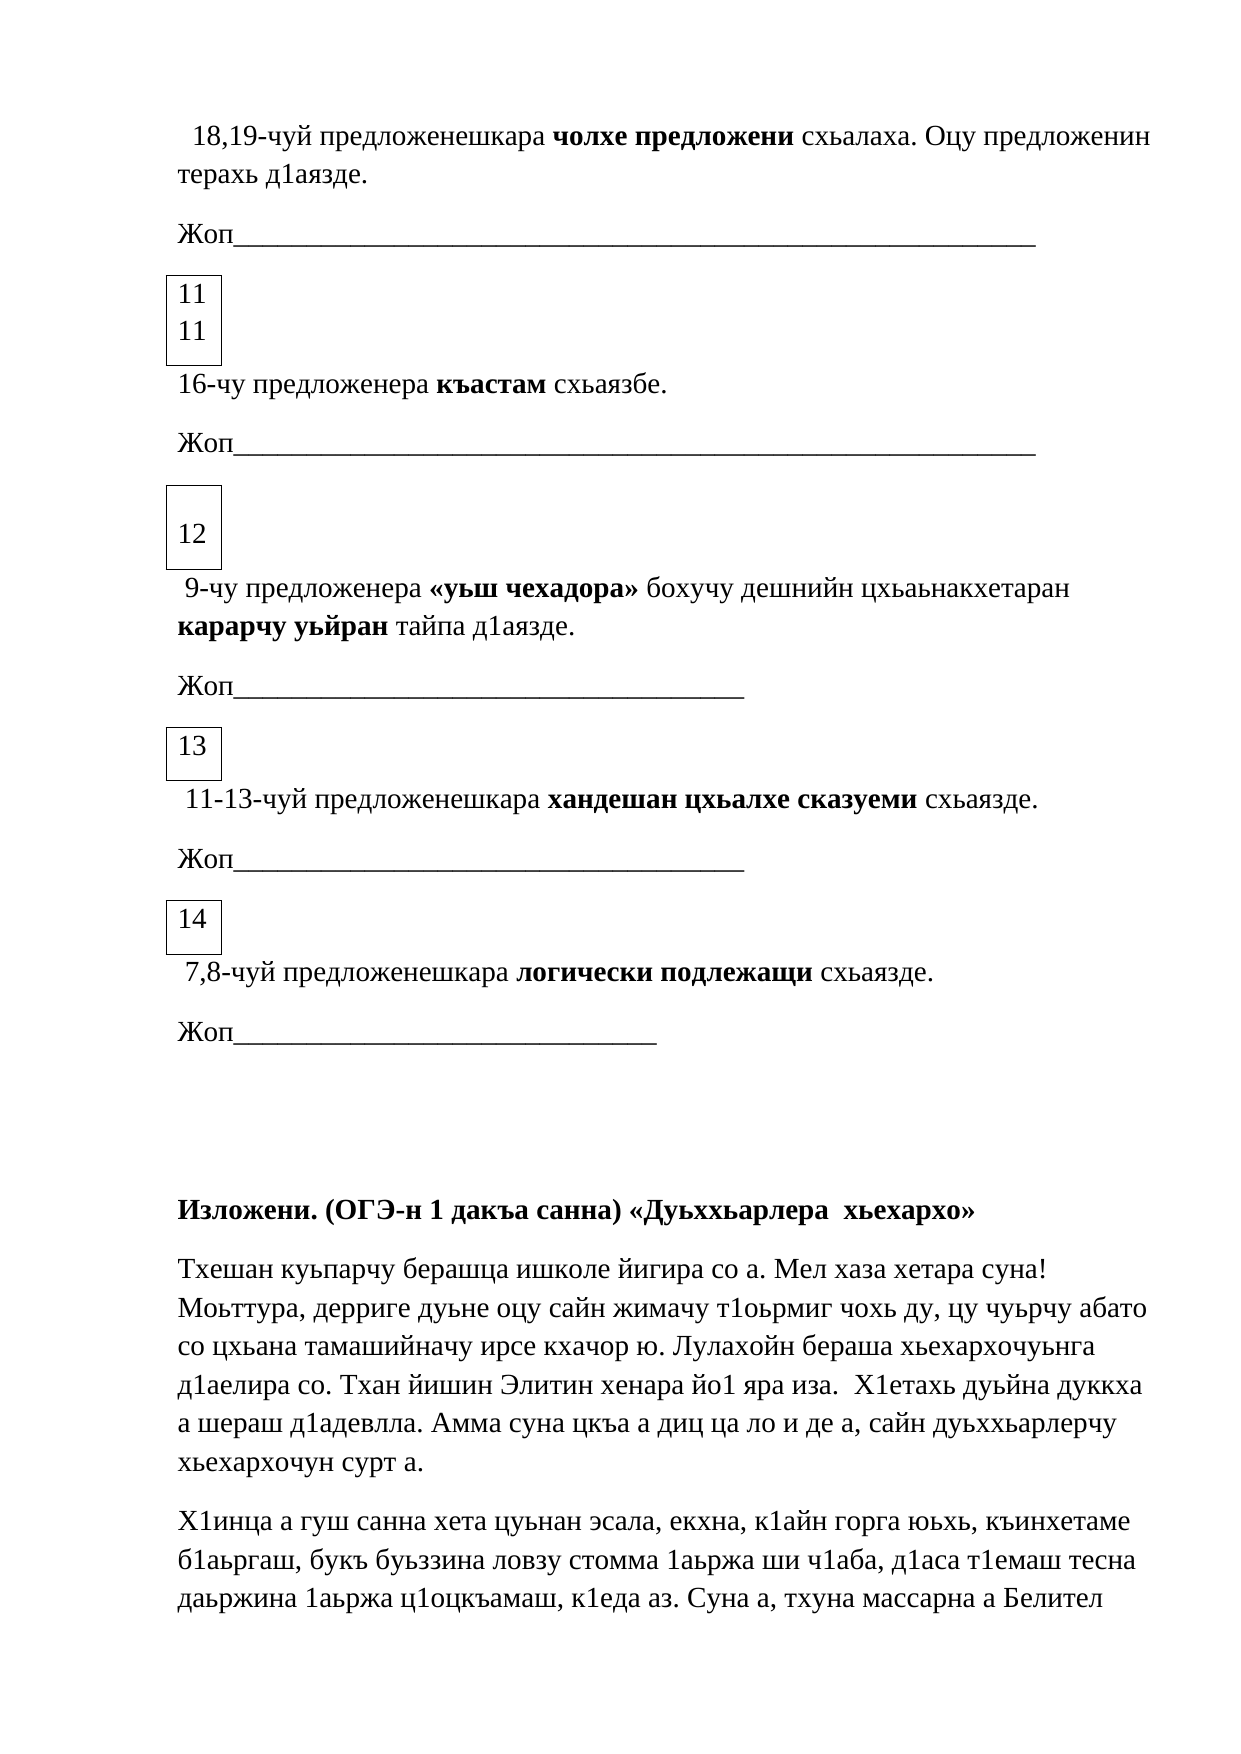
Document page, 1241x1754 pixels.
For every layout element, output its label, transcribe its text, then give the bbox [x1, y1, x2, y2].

text 16-чу предложенера къастам схьаязбе. [177, 366, 1152, 399]
text 11-13-чуй предложенешкара хандешан цхьалхе сказуеми схьаязде. [177, 781, 1152, 815]
text Тхешан куьпарчу берашца ишколе йигира со а. Мел хаза хетара суна! Моьттура, дерриге дуьне оцу сайн жимачу т1оьрмиг чохь ду, цу чуьрчу абато со цхьана тамашийначу ирсе кхачор ю. Лулахойн бераша хьехархочуьнга д1аелира со. Тхан йишин Элитин хенара йо1 яра иза. Х1етахь дуьйна дуккха а шераш д1адевлла. Амма суна цкъа а диц ца ло и де а, сайн дуьххьарлерчу хьехархочун сурт а. [177, 1251, 1152, 1478]
text Жоп___________________________________ [177, 668, 1152, 701]
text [177, 1503, 1152, 1614]
text Жоп_______________________________________________________ [177, 425, 1152, 459]
text 9-чу предложенера «уьш чехадора» бохучу дешнийн цхьаьнакхетаран карарчу уьйран тайпа д1аязде. [177, 570, 1152, 642]
text 18,19-чуй предложенешкара чолхе предложени схьалаха. Оцу предложенин терахь д1аязде. [177, 118, 1152, 190]
table_header 12 [167, 486, 221, 569]
table_header 11 11 [167, 276, 221, 365]
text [177, 216, 1152, 249]
table_header 13 [167, 728, 221, 780]
text Жоп_____________________________ [177, 1014, 1152, 1047]
text Жоп___________________________________ [177, 841, 1152, 874]
text 7,8-чуй предложенешкара логически подлежащи схьаязде. [177, 954, 1152, 988]
text Изложени. (ОГЭ-н 1 дакъа санна) «Дуьххьарлера хьехархо» [177, 1192, 1152, 1226]
table_header 14 [167, 901, 221, 953]
